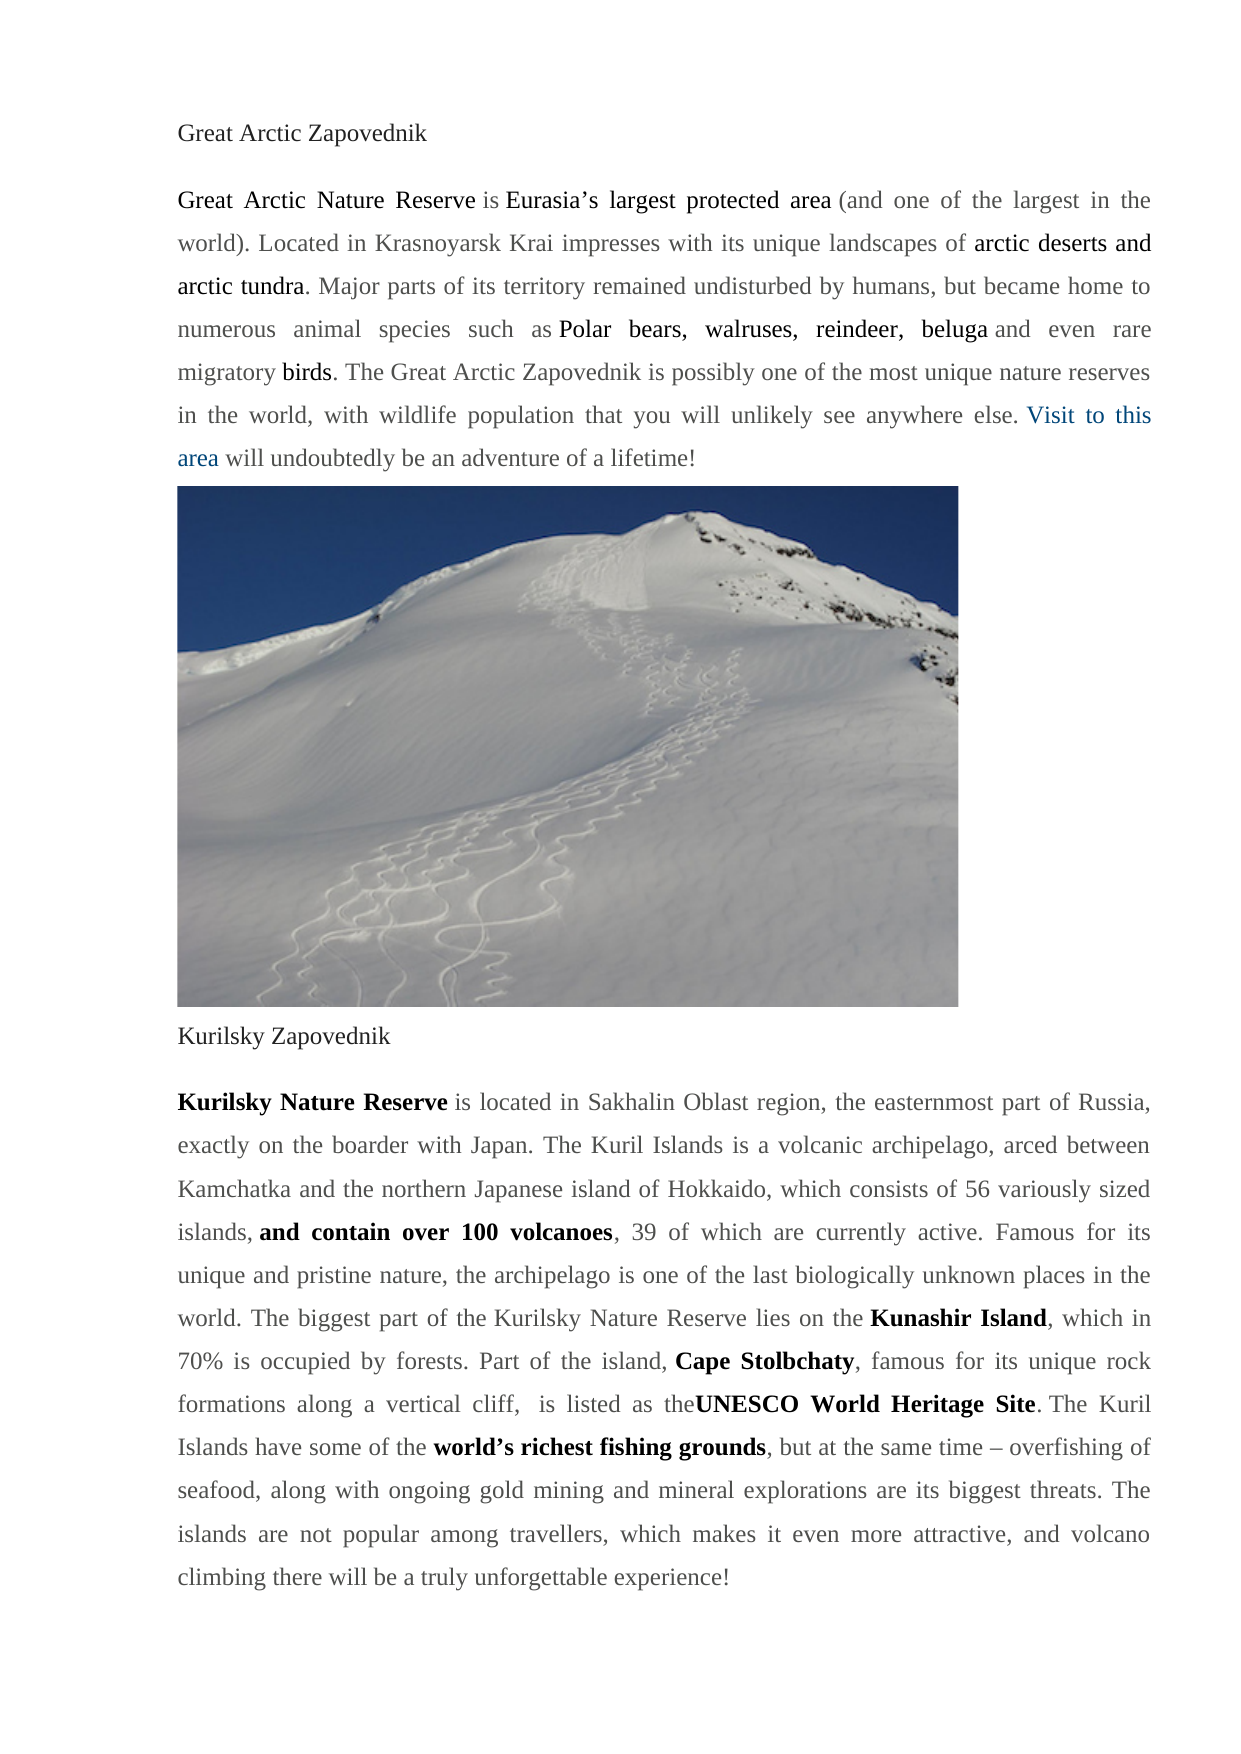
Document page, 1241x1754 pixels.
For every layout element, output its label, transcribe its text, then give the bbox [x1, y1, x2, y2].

text Kurilsky Nature Reserve is located in Sakhalin Oblast region, the easternmost part of Russia, exactly on the boarder with Japan. The Kuril Islands is a volcanic archipelago, arced between Kamchatka and the northern Japanese island of Hokkaido, which consists of 56 variously sized islands, and contain over 100 volcanoes, 39 of which are currently active. Famous for its unique and pristine nature, the archipelago is one of the last biologically unknown places in the world. The biggest part of the Kurilsky Nature Reserve lies on the Kunashir Island, which in 70% is occupied by forests. Part of the island, Cape Stolbchaty, famous for its unique rock formations along a vertical cliff, is listed as theUNESCO World Heritage Site. The Kuril Islands have some of the world’s richest fishing grounds, but at the same time – overfishing of seafood, along with ongoing gold mining and mineral explorations are its biggest threats. The islands are not popular among travellers, which makes it even more attractive, and volcano climbing there will be a truly unforgettable experience! [177, 1087, 1152, 1591]
picture [177, 486, 959, 1007]
text Great Arctic Nature Reserve is Eurasia’s largest protected area (and one of the largest in the world). Located in Krasnoyarsk Krai impresses with its unique landscapes of arctic deserts and arctic tundra. Major parts of its territory remained undisturbed by humans, but became home to numerous animal species such as Polar bears, walruses, reindeer, beluga and even rare migratory birds. The Great Arctic Zapovednik is possibly one of the most unique nature reserves in the world, with wildlife population that you will unlikely see anywhere else. Visit to this area will undoubtedly be an adventure of a lifetime! [177, 185, 1152, 472]
text Kurilsky Zapovednik [177, 1021, 1152, 1049]
text Great Arctic Zapovednik [177, 118, 1152, 147]
